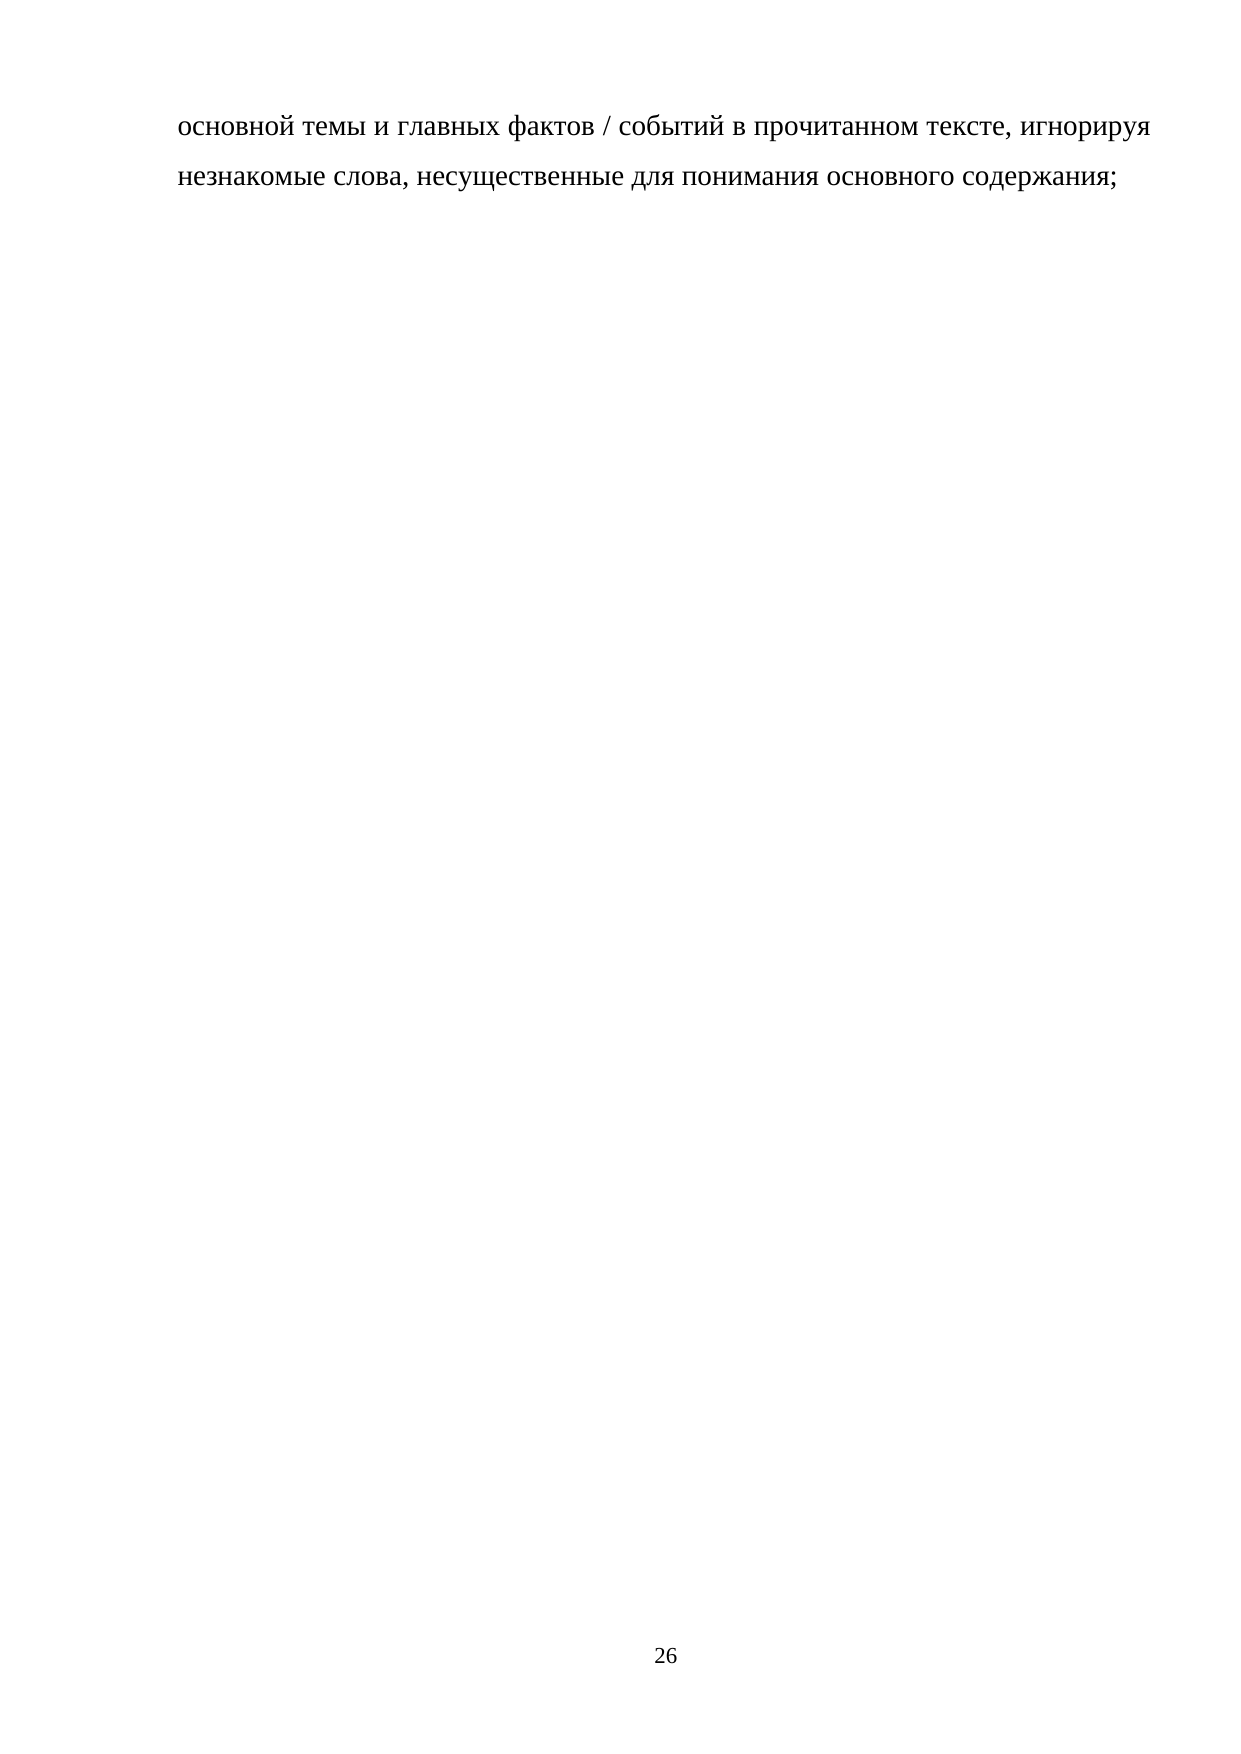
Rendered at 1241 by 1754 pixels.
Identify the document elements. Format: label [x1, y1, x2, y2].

list [177, 108, 1152, 191]
